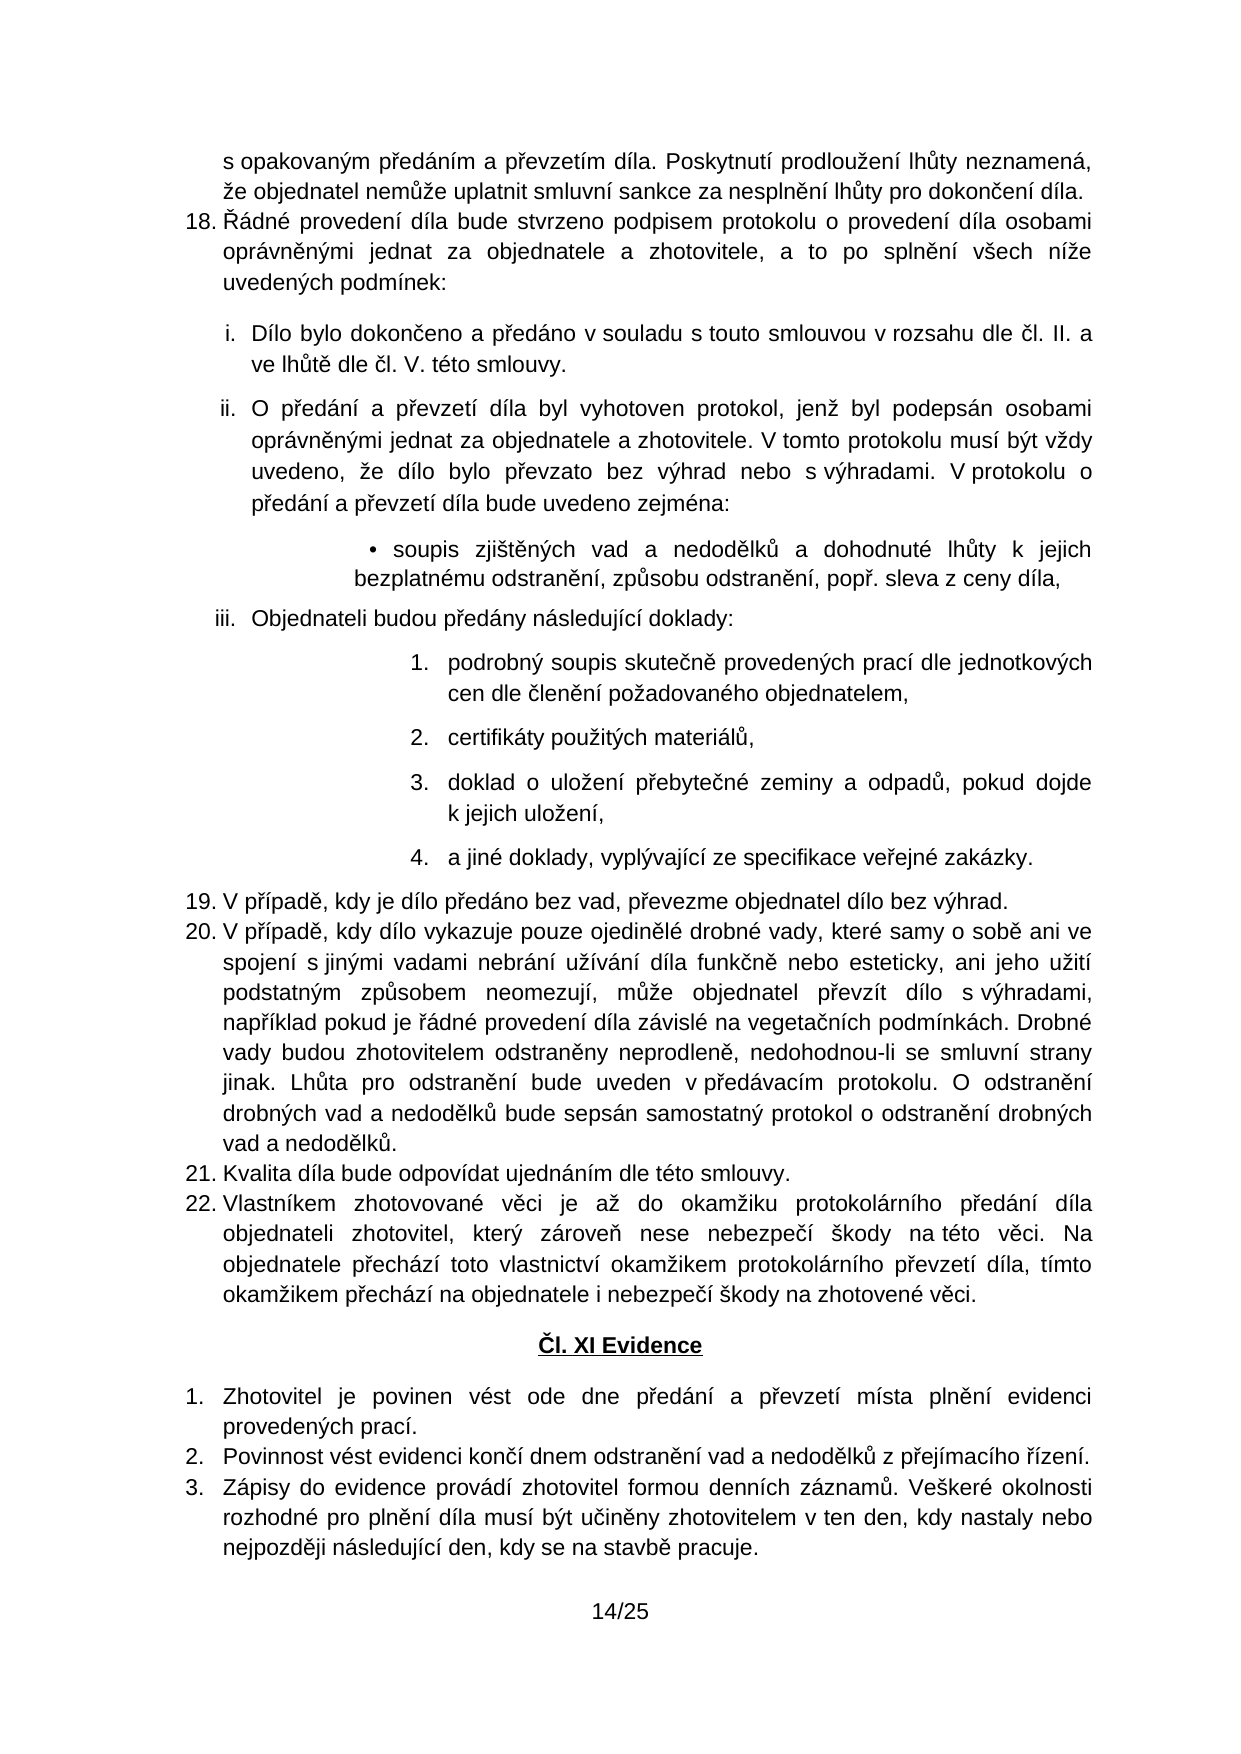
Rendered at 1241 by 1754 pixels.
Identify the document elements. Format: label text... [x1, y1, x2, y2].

list Kvalita díla bude odpovídat ujednáním dle této smlouvy. [185, 1160, 1093, 1186]
list a jiné doklady, vyplývající ze specifikace veřejné zakázky. [410, 844, 1093, 870]
list V případě, kdy dílo vykazuje pouze ojedinělé drobné vady, které samy o sobě ani ve spojení s jinými vadami nebrání užívání díla funkčně nebo esteticky, ani jeho užití podstatným způsobem neomezují, může objednatel převzít dílo s výhradami, například pokud je řádné provedení díla závislé na vegetačních podmínkách. Drobné vady budou zhotovitelem odstraněny neprodleně, nedohodnou-li se smluvní strany jinak. Lhůta pro odstranění bude uveden v předávacím protokolu. O odstranění drobných vad a nedodělků bude sepsán samostatný protokol o odstranění drobných vad a nedodělků. [185, 918, 1093, 1156]
list Zápisy do evidence provádí zhotovitel formou denních záznamů. Veškeré okolnosti rozhodné pro plnění díla musí být učiněny zhotovitelem v ten den, kdy nastaly nebo nejpozději následující den, kdy se na stavbě pracuje. [185, 1473, 1093, 1560]
text • soupis zjištěných vad a nedodělků a dohodnuté lhůty k jejich bezplatnému odstranění, způsobu odstranění, popř. sleva z ceny díla, [354, 534, 1093, 592]
list podrobný soupis skutečně provedených prací dle jednotkových cen dle členění požadovaného objednatelem, [410, 649, 1093, 707]
list O předání a převzetí díla byl vyhotoven protokol, jenž byl podepsán osobami oprávněnými jednat za objednatele a zhotovitele. V tomto protokolu musí být vždy uvedeno, že dílo bylo převzato bez výhrad nebo s výhradami. V protokolu o předání a převzetí díla bude uvedeno zejména: [236, 395, 1093, 516]
text Čl. XI Evidence [148, 1332, 1093, 1358]
list V případě, kdy je dílo předáno bez vad, převezme objednatel dílo bez výhrad. [185, 888, 1093, 914]
list Dílo bylo dokončeno a předáno v souladu s touto smlouvou v rozsahu dle čl. II. a ve lhůtě dle čl. V. této smlouvy. [236, 319, 1093, 377]
list Řádné provedení díla bude stvrzeno podpisem protokolu o provedení díla osobami oprávněnými jednat za objednatele a zhotovitele, a to po splnění všech níže uvedených podmínek: [185, 208, 1093, 295]
list certifikáty použitých materiálů, [410, 724, 1093, 751]
list Zhotovitel je povinen vést ode dne předání a převzetí místa plnění evidenci provedených prací. [185, 1383, 1093, 1439]
list Objednateli budou předány následující doklady: [236, 605, 1093, 631]
list Vlastníkem zhotovované věci je až do okamžiku protokolárního předání díla objednateli zhotovitel, který zároveň nese nebezpečí škody na této věci. Na objednatele přechází toto vlastnictví okamžikem protokolárního převzetí díla, tímto okamžikem přechází na objednatele i nebezpečí škody na zhotovené věci. [185, 1190, 1093, 1307]
list doklad o uložení přebytečné zeminy a odpadů, pokud dojde k jejich uložení, [410, 768, 1093, 826]
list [185, 148, 1093, 204]
list Povinnost vést evidenci končí dnem odstranění vad a nedodělků z přejímacího řízení. [185, 1443, 1093, 1470]
